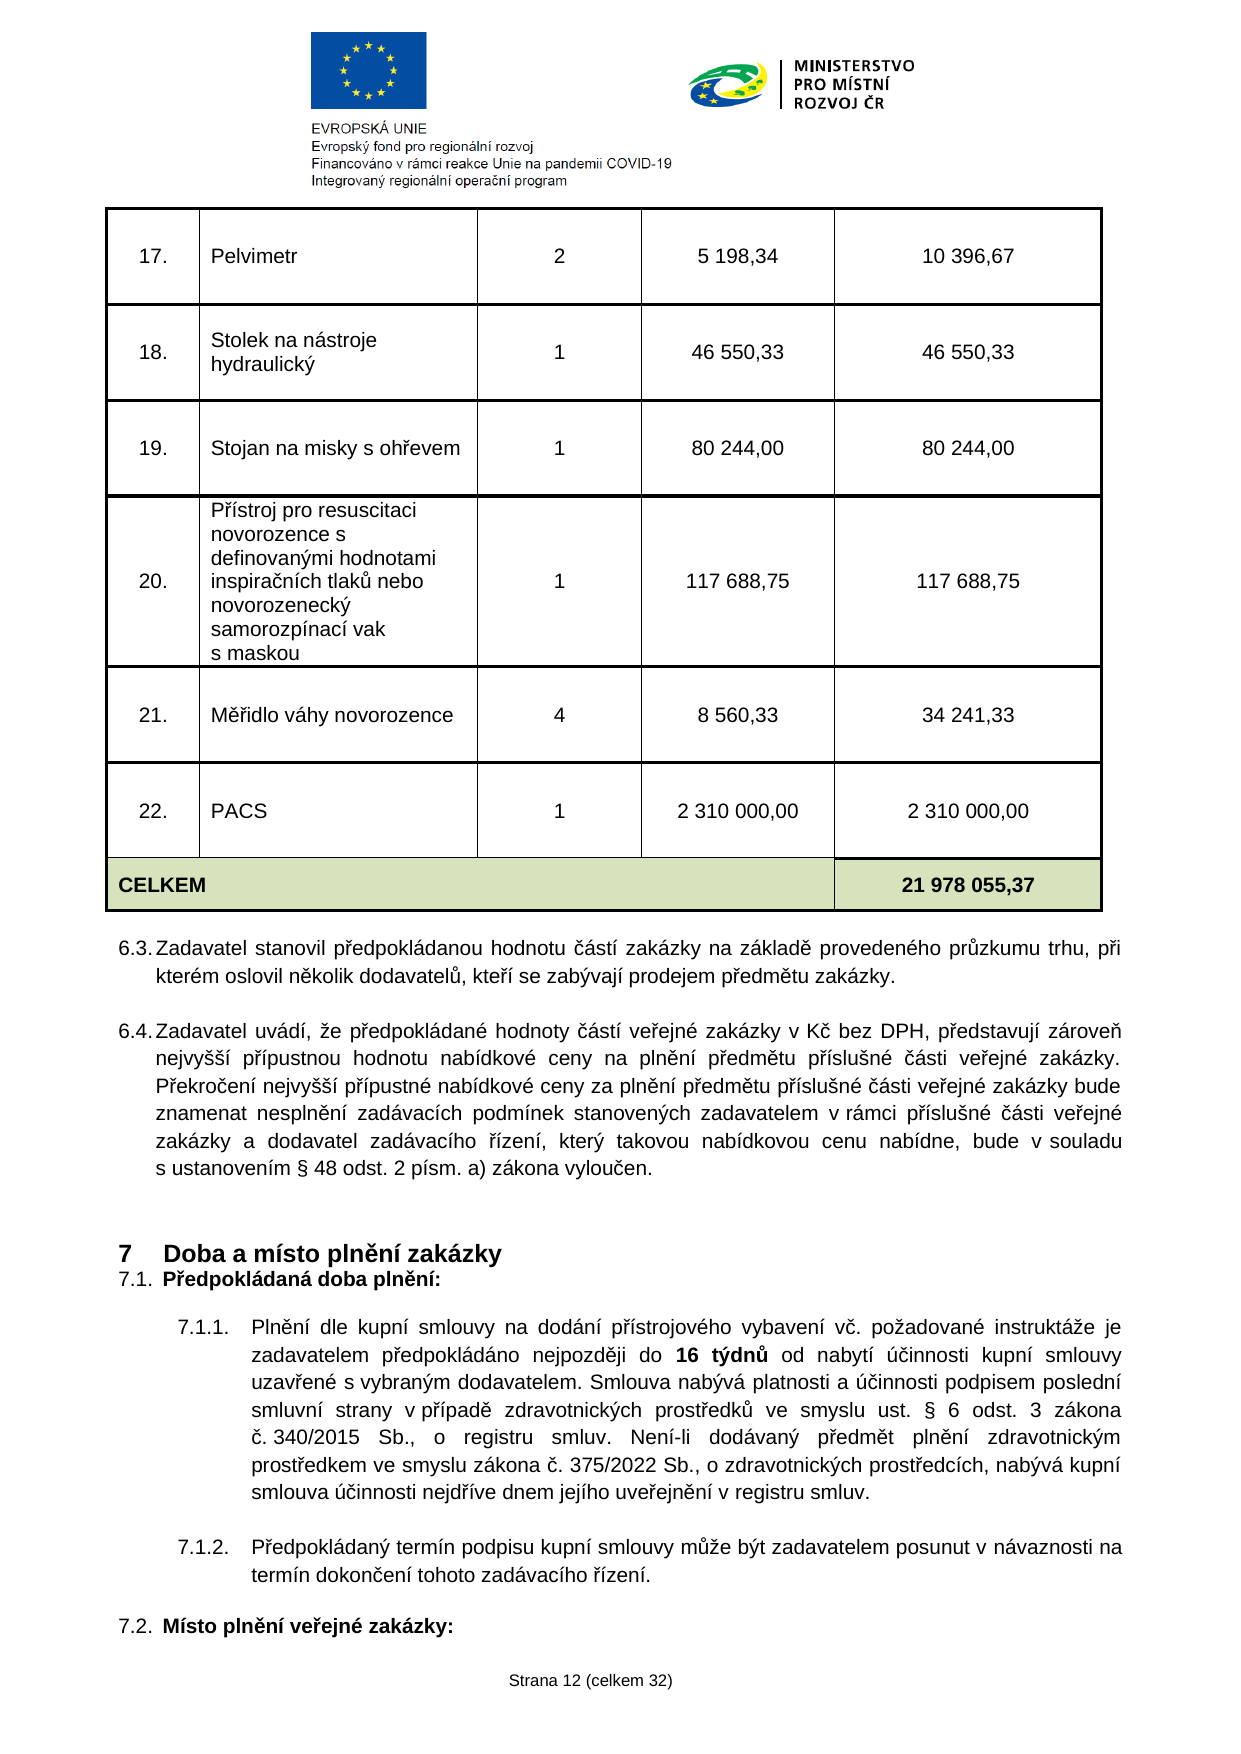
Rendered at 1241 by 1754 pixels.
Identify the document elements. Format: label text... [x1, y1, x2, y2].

subtitle Doba a místo plnění zakázky [118, 1238, 1122, 1267]
table_cell 22. [108, 764, 199, 857]
table_cell 1 [478, 498, 641, 665]
table_cell 19. [108, 402, 199, 494]
picture [300, 27, 922, 193]
table_cell 117 688,75 [642, 498, 834, 665]
table_cell 1 [478, 306, 641, 398]
table_cell 2 310 000,00 [835, 764, 1100, 857]
table_cell Měřidlo váhy novorozence [200, 668, 477, 761]
table_cell CELKEM [108, 858, 834, 909]
list Předpokládaný termín podpisu kupní smlouvy může být zadavatelem posunut v návaznosti na termín dokončení tohoto zadávacího řízení. [177, 1535, 1122, 1587]
list Předpokládaná doba plnění: [118, 1267, 1122, 1291]
table_cell 2 [478, 210, 641, 303]
table_cell Stolek na nástroje hydraulický [200, 306, 477, 398]
table_cell 1 [478, 764, 641, 857]
table_cell 117 688,75 [835, 498, 1100, 665]
table_cell PACS [200, 764, 477, 857]
table_cell 10 396,67 [835, 210, 1100, 303]
table_cell Pelvimetr [200, 210, 477, 303]
table_cell 80 244,00 [835, 402, 1100, 494]
table_cell 46 550,33 [835, 306, 1100, 398]
table_cell 34 241,33 [835, 668, 1100, 761]
list Plnění dle kupní smlouvy na dodání přístrojového vybavení vč. požadované instruktáže je zadavatelem předpokládáno nejpozději do 16 týdnů od nabytí účinnosti kupní smlouvy uzavřené s vybraným dodavatelem. Smlouva nabývá platnosti a účinnosti podpisem poslední smluvní strany v případě zdravotnických prostředků ve smyslu ust. § 6 odst. 3 zákona č. 340/2015 Sb., o registru smluv. Není-li dodávaný předmět plnění zdravotnickým prostředkem ve smyslu zákona č. 375/2022 Sb., o zdravotnických prostředcích, nabývá kupní smlouva účinnosti nejdříve dnem jejího uveřejnění v registru smluv. [177, 1315, 1122, 1504]
table_cell 5 198,34 [642, 210, 834, 303]
table_cell 21 978 055,37 [835, 860, 1100, 909]
table_cell 1 [478, 402, 641, 494]
table_cell 21. [108, 668, 199, 761]
table_cell 8 560,33 [642, 668, 834, 761]
list Zadavatel uvádí, že předpokládané hodnoty částí veřejné zakázky v Kč bez DPH, představují zároveň nejvyšší přípustnou hodnotu nabídkové ceny na plnění předmětu příslušné části veřejné zakázky. Překročení nejvyšší přípustné nabídkové ceny za plnění předmětu příslušné části veřejné zakázky bude znamenat nesplnění zadávacích podmínek stanovených zadavatelem v rámci příslušné části veřejné zakázky a dodavatel zadávacího řízení, který takovou nabídkovou cenu nabídne, bude v souladu s ustanovením § 48 odst. 2 písm. a) zákona vyloučen. [118, 1018, 1122, 1180]
list Zadavatel stanovil předpokládanou hodnotu částí zakázky na základě provedeného průzkumu trhu, při kterém oslovil několik dodavatelů, kteří se zabývají prodejem předmětu zakázky. [118, 936, 1122, 987]
table_cell 18. [108, 306, 199, 398]
table_cell 46 550,33 [642, 306, 834, 398]
table_cell Přístroj pro resuscitaci novorozence s definovanými hodnotami inspiračních tlaků nebo novorozenecký samorozpínací vak s maskou [200, 498, 477, 665]
table_cell 4 [478, 668, 641, 761]
list Místo plnění veřejné zakázky: [118, 1614, 1122, 1638]
table_cell 20. [108, 498, 199, 665]
table_cell 2 310 000,00 [642, 764, 834, 857]
table_cell Stojan na misky s ohřevem [200, 402, 477, 494]
table_cell 17. [108, 210, 199, 303]
table_cell 80 244,00 [642, 402, 834, 494]
